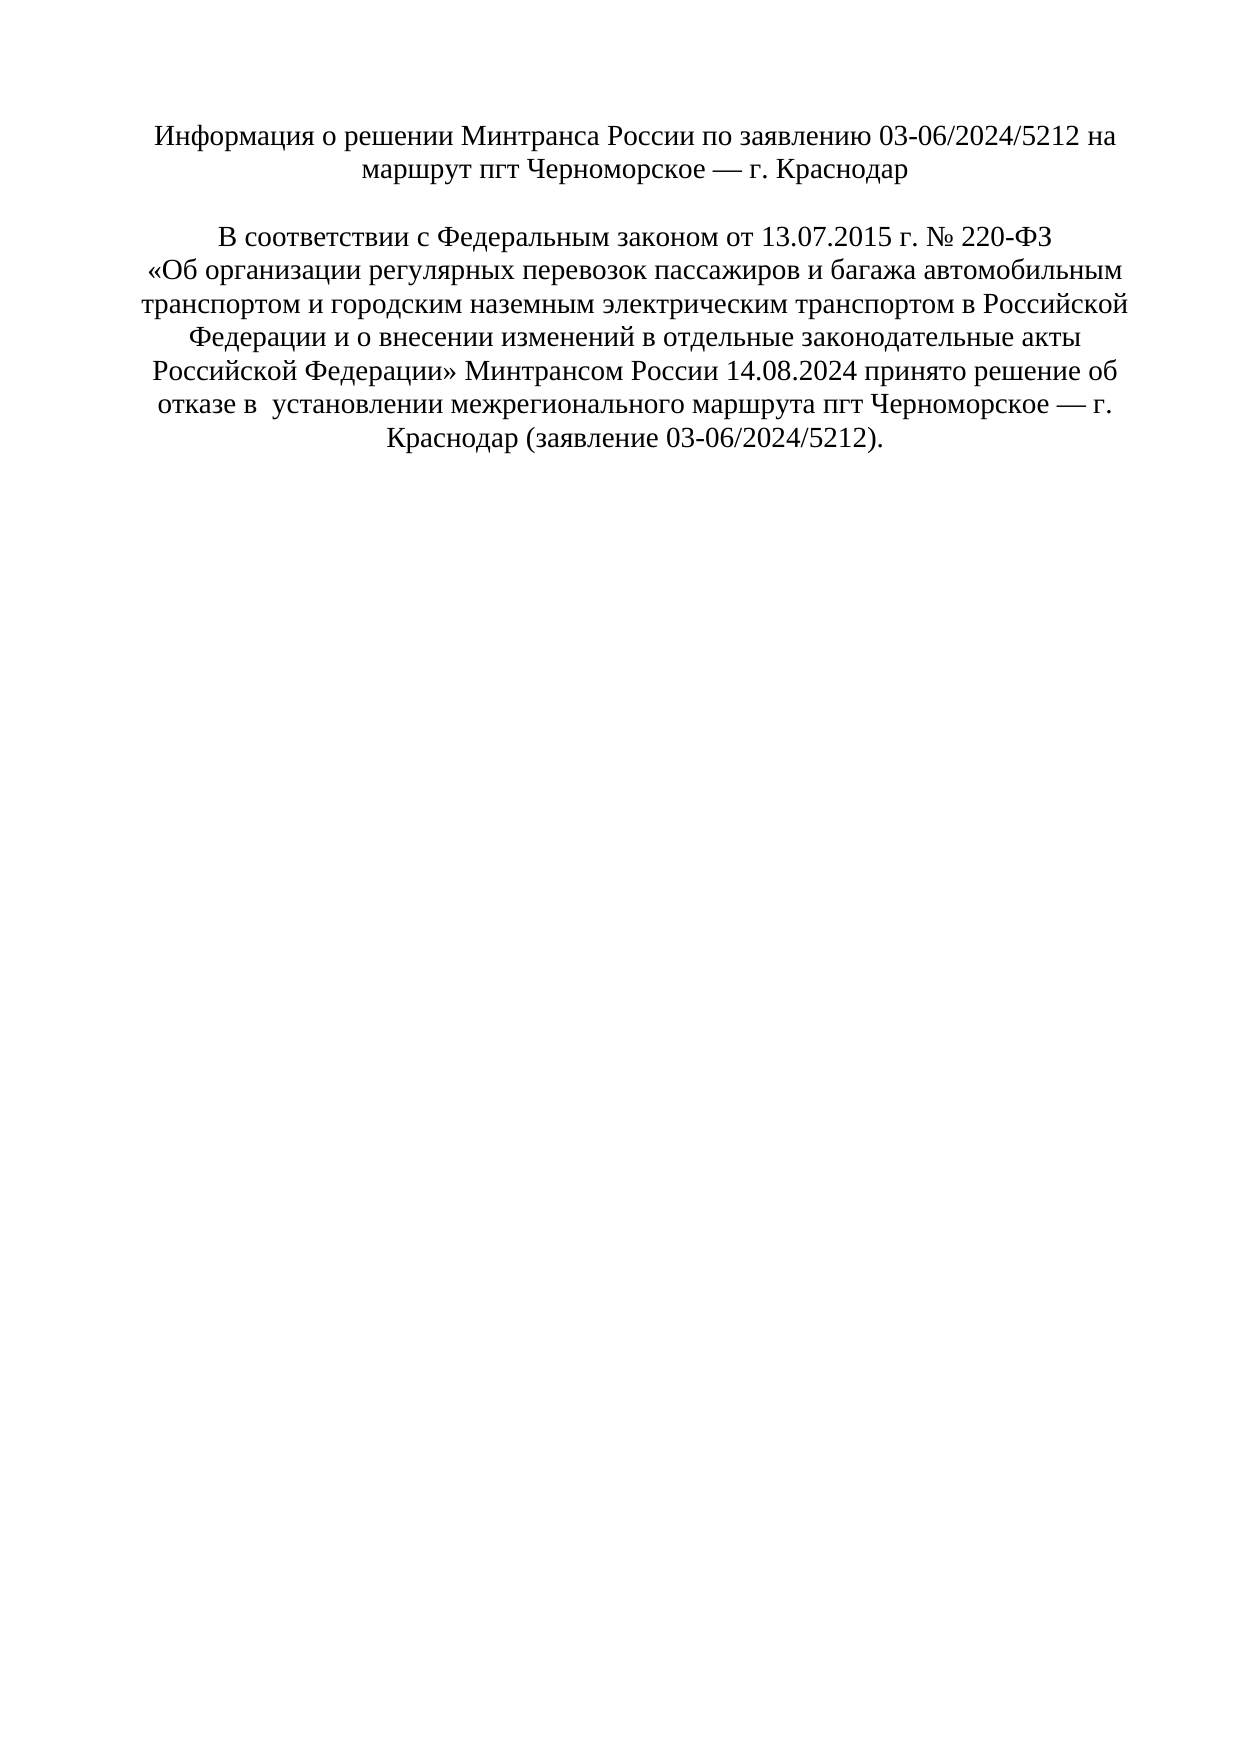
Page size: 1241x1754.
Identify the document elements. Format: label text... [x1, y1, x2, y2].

text В соответствии с Федеральным законом от 13.07.2015 г. № 220-ФЗ «Об организации регулярных перевозок пассажиров и багажа автомобильным транспортом и городским наземным электрическим транспортом в Российской Федерации и о внесении изменений в отдельные законодательные акты Российской Федерации» Минтрансом России 14.08.2024 принято решение об отказе в установлении межрегионального маршрута пгт Черноморское — г. Краснодар (заявление 03-06/2024/5212). [118, 219, 1152, 453]
text Информация о решении Минтранса России по заявлению 03-06/2024/5212 на маршрут пгт Черноморское — г. Краснодар [118, 118, 1152, 185]
